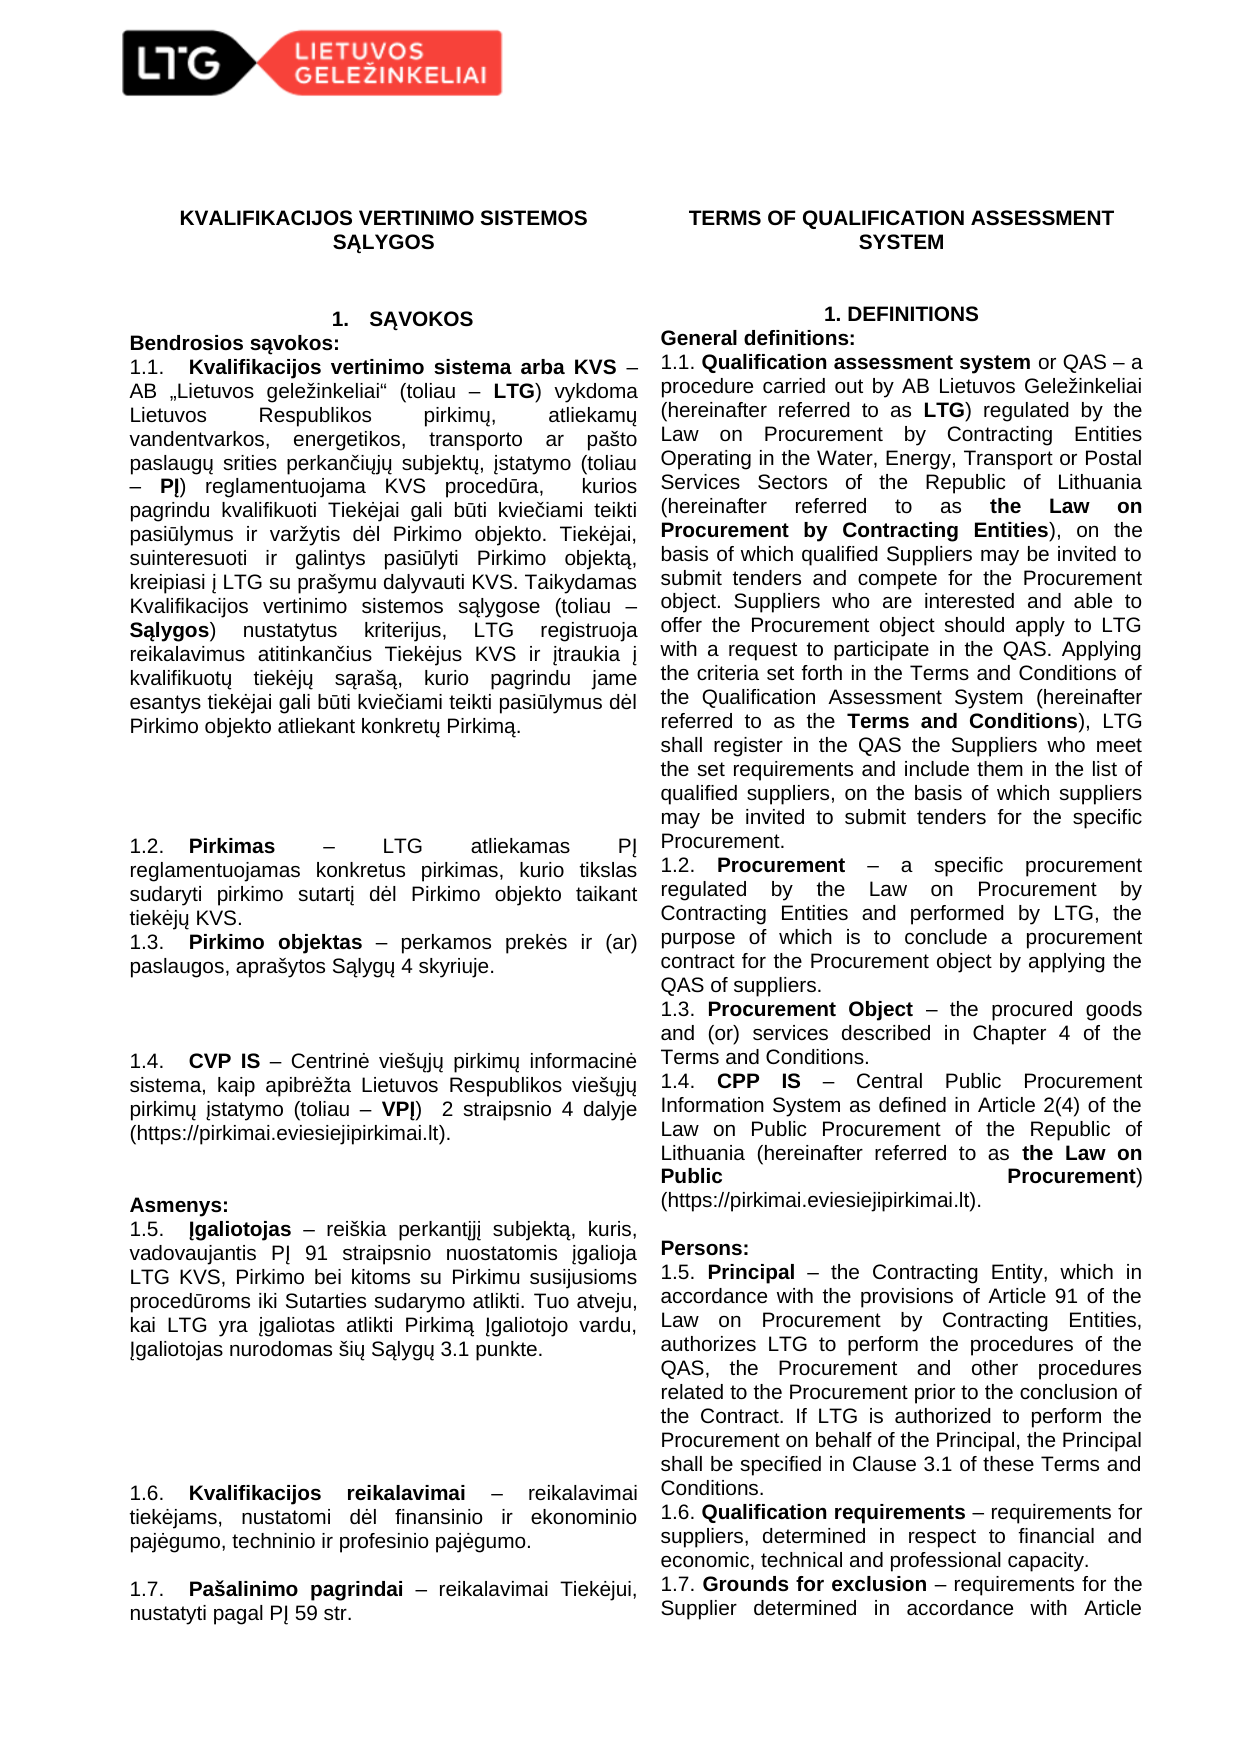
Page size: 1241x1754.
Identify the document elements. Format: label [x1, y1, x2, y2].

table_header [649, 206, 1154, 1624]
picture [87, 11, 538, 121]
table_header [118, 206, 649, 1624]
